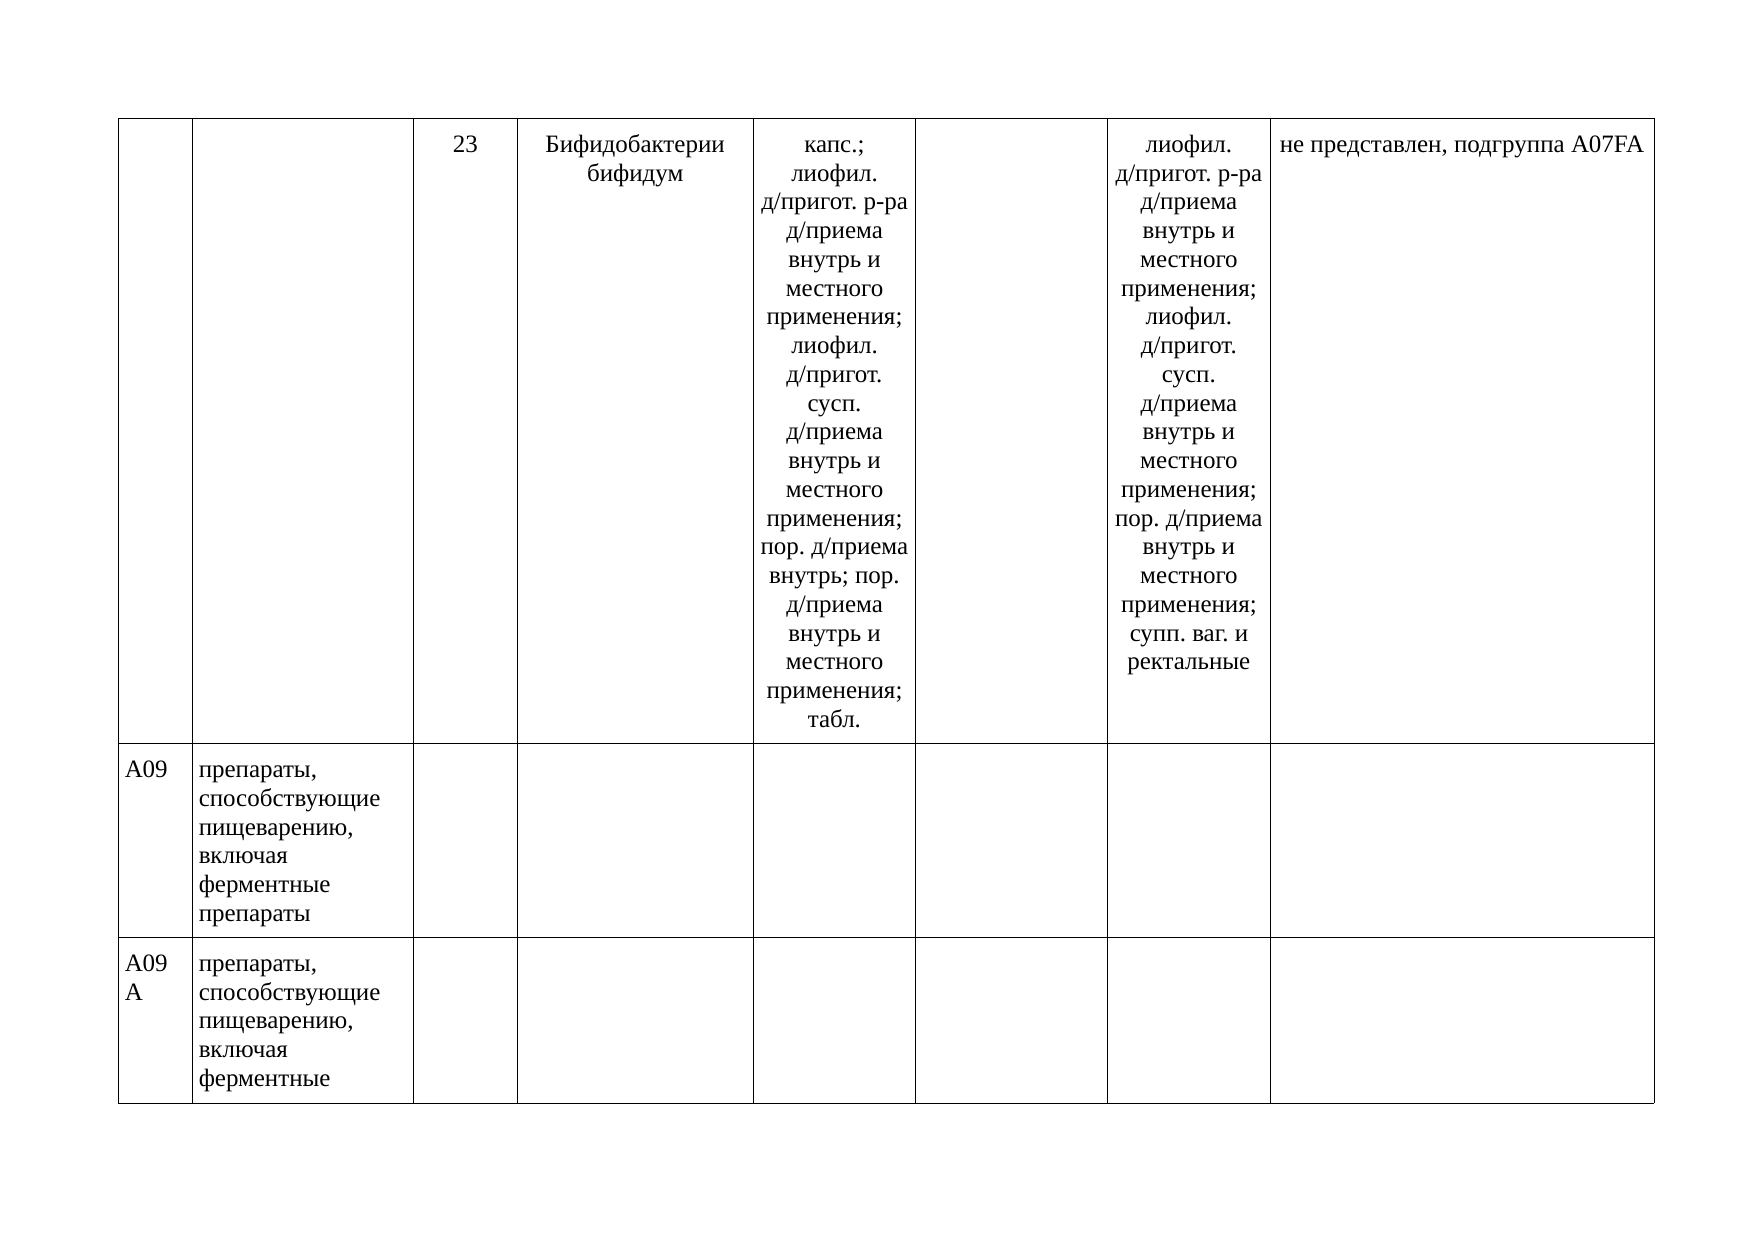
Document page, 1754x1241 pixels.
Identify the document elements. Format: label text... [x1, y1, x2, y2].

table_cell [754, 938, 915, 1102]
table_cell [1271, 938, 1654, 1102]
table_cell A09 [119, 744, 192, 937]
table_cell [119, 119, 192, 743]
table_cell капс.; лиофил. д/пригот. р-ра д/приема внутрь и местного применения; лиофил. д/пригот. сусп. д/приема внутрь и местного применения; пор. д/приема внутрь; пор. д/приема внутрь и местного применения; табл. [754, 119, 915, 743]
table_cell [916, 744, 1107, 937]
table_cell Бифидобактерии бифидум [518, 119, 753, 743]
table_cell [518, 938, 753, 1102]
table_cell 23 [414, 119, 517, 743]
table_cell [414, 744, 517, 937]
table_cell [916, 938, 1107, 1102]
table_cell не представлен, подгруппа A07FA [1271, 119, 1654, 743]
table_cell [193, 938, 413, 1102]
table_cell [193, 119, 413, 743]
table_cell [1108, 744, 1270, 937]
table_cell [518, 744, 753, 937]
table_cell A09A [119, 938, 192, 1102]
table_cell [754, 744, 915, 937]
table_cell [1271, 744, 1654, 937]
table_cell [916, 119, 1107, 743]
table_cell [414, 938, 517, 1102]
table_cell [1108, 938, 1270, 1102]
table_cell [193, 744, 413, 937]
table_cell лиофил. д/пригот. р-ра д/приема внутрь и местного применения; лиофил. д/пригот. сусп. д/приема внутрь и местного применения; пор. д/приема внутрь и местного применения; супп. ваг. и ректальные [1108, 119, 1270, 743]
